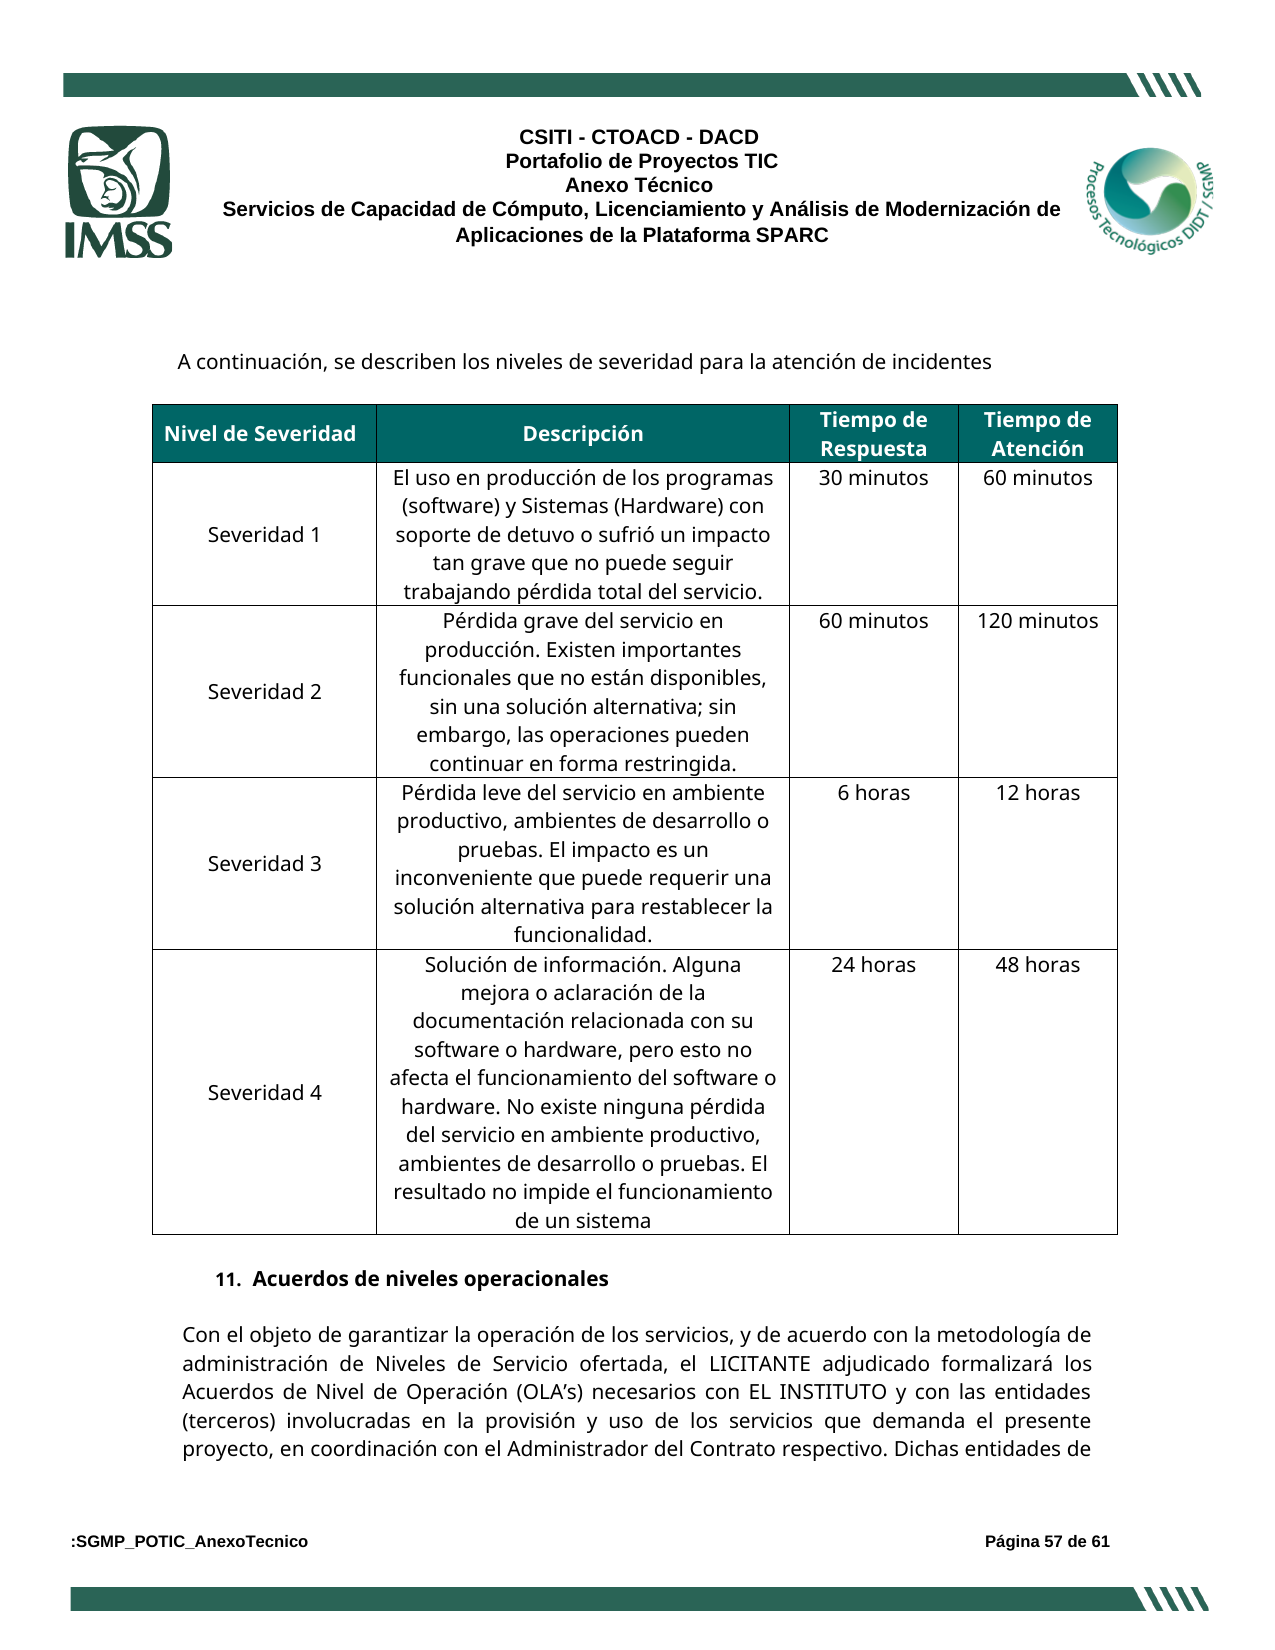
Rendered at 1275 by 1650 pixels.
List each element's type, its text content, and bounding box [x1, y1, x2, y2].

table_cell Severidad 3 [153, 778, 376, 949]
table_cell Pérdida leve del servicio en ambiente productivo, ambientes de desarrollo o pruebas. El impacto es un inconveniente que puede requerir una solución alternativa para restablecer la funcionalidad. [377, 778, 789, 949]
table_cell El uso en producción de los programas (software) y Sistemas (Hardware) con soporte de detuvo o sufrió un impacto tan grave que no puede seguir trabajando pérdida total del servicio. [377, 463, 789, 605]
table_header Tiempo de Atención [959, 405, 1117, 462]
table_cell 60 minutos [959, 463, 1117, 605]
picture [1084, 145, 1213, 254]
table_cell 6 horas [790, 778, 958, 949]
table_cell Pérdida grave del servicio en producción. Existen importantes funcionales que no están disponibles, sin una solución alternativa; sin embargo, las operaciones pueden continuar en forma restringida. [377, 606, 789, 777]
table_cell 24 horas [790, 950, 958, 1234]
table_cell 120 minutos [959, 606, 1117, 777]
table_header Nivel de Severidad [153, 405, 376, 462]
subtitle Acuerdos de niveles operacionales [215, 1264, 1093, 1292]
table_cell Severidad 4 [153, 950, 376, 1234]
table_cell 30 minutos [790, 463, 958, 605]
text A continuación, se describen los niveles de severidad para la atención de incidentes [177, 347, 1093, 376]
picture [70, 1587, 1209, 1611]
table_cell 60 minutos [790, 606, 958, 777]
picture [63, 73, 1202, 97]
table_header Tiempo de Respuesta [790, 405, 958, 462]
table_cell Solución de información. Alguna mejora o aclaración de la documentación relacionada con su software o hardware, pero esto no afecta el funcionamiento del software o hardware. No existe ninguna pérdida del servicio en ambiente productivo, ambientes de desarrollo o pruebas. El resultado no impide el funcionamiento de un sistema [377, 950, 789, 1234]
table_header Descripción [377, 405, 789, 462]
table_cell Severidad 1 [153, 463, 376, 605]
table_cell 48 horas [959, 950, 1117, 1234]
table_cell 12 horas [959, 778, 1117, 949]
table_cell Severidad 2 [153, 606, 376, 777]
picture [63, 124, 173, 258]
